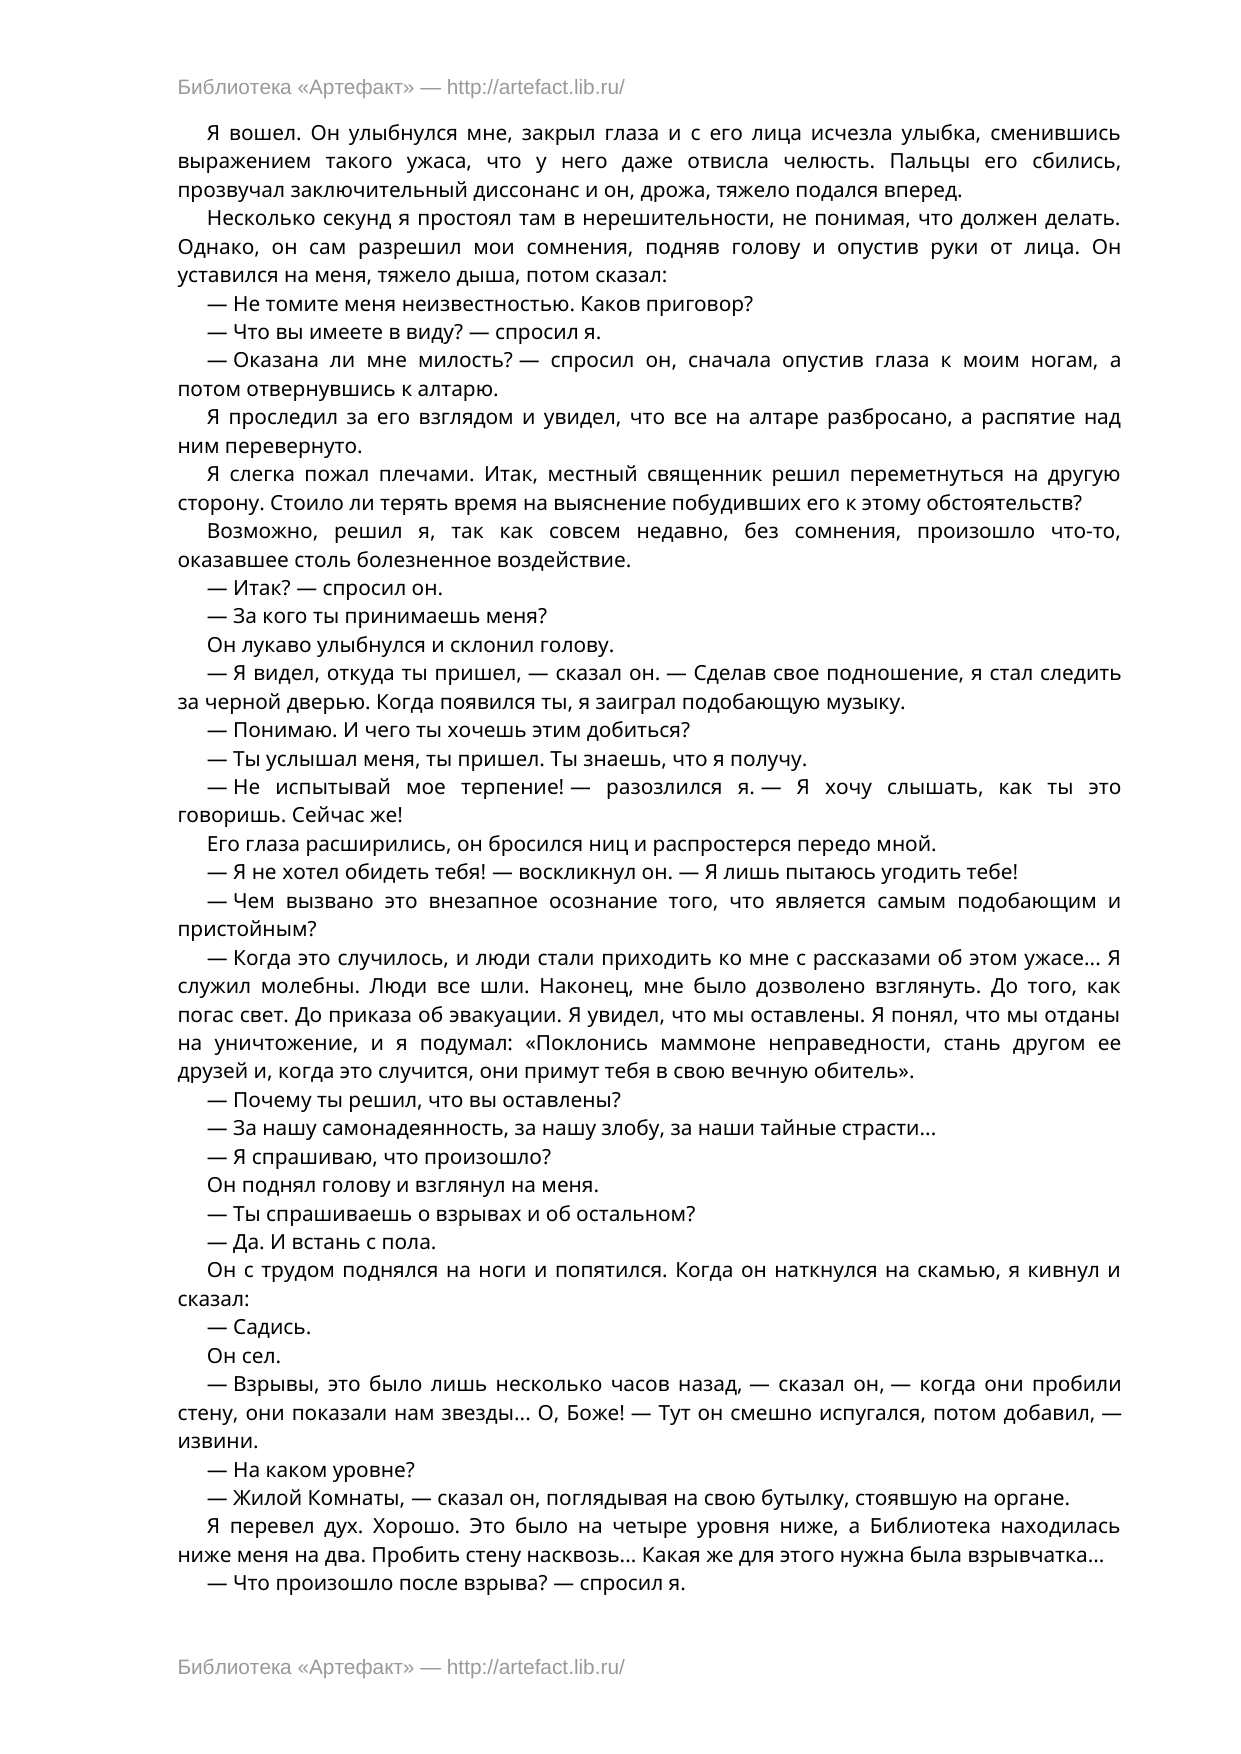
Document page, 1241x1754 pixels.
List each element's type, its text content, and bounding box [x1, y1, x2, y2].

text — За кого ты принимаешь меня? [177, 602, 1122, 630]
text — Итак? — спросил он. [177, 573, 1122, 602]
text Он сел. [177, 1341, 1122, 1369]
text — Не томите меня неизвестностью. Каков приговор? [177, 289, 1122, 317]
text — Оказана ли мне милость? — спросил он, сначала опустив глаза к моим ногам, а потом отвернувшись к алтарю. [177, 346, 1122, 402]
text — За нашу самонадеянность, за нашу злобу, за наши тайные страсти... [177, 1113, 1122, 1142]
text Я проследил за его взглядом и увидел, что все на алтаре разбросано, а распятие над ним перевернуто. [177, 402, 1122, 459]
text — Понимаю. И чего ты хочешь этим добиться? [177, 715, 1122, 744]
text — Не испытывай мое терпение! — разозлился я. — Я хочу слышать, как ты это говоришь. Сейчас же! [177, 772, 1122, 829]
text — Жилой Комнаты, — сказал он, поглядывая на свою бутылку, стоявшую на органе. [177, 1483, 1122, 1512]
text Он поднял голову и взглянул на меня. [177, 1170, 1122, 1199]
text — Что вы имеете в виду? — спросил я. [177, 317, 1122, 346]
text Возможно, решил я, так как совсем недавно, без сомнения, произошло что-то, оказавшее столь болезненное воздействие. [177, 516, 1122, 573]
text — Да. И встань с пола. [177, 1227, 1122, 1256]
text — Я не хотел обидеть тебя! — воскликнул он. — Я лишь пытаюсь угодить тебе! [177, 857, 1122, 886]
text Его глаза расширились, он бросился ниц и распростерся передо мной. [177, 829, 1122, 857]
text — Ты услышал меня, ты пришел. Ты знаешь, что я получу. [177, 744, 1122, 772]
text — Ты спрашиваешь о взрывах и об остальном? [177, 1199, 1122, 1227]
text Я вошел. Он улыбнулся мне, закрыл глаза и с его лица исчезла улыбка, сменившись выражением такого ужаса, что у него даже отвисла челюсть. Пальцы его сбились, прозвучал заключительный диссонанс и он, дрожа, тяжело подался вперед. [177, 118, 1122, 203]
text — Что произошло после взрыва? — спросил я. [177, 1568, 1122, 1597]
text — Я видел, откуда ты пришел, — сказал он. — Сделав свое подношение, я стал следить за черной дверью. Когда появился ты, я заиграл подобающую музыку. [177, 658, 1122, 715]
text — Когда это случилось, и люди стали приходить ко мне с рассказами об этом ужасе... Я служил молебны. Люди все шли. Наконец, мне было дозволено взглянуть. До того, как погас свет. До приказа об эвакуации. Я увидел, что мы оставлены. Я понял, что мы отданы на уничтожение, и я подумал: «Поклонись маммоне неправедности, стань другом ее друзей и, когда это случится, они примут тебя в свою вечную обитель». [177, 943, 1122, 1085]
text — Взрывы, это было лишь несколько часов назад, — сказал он, — когда они пробили стену, они показали нам звезды... О, Боже! — Тут он смешно испугался, потом добавил, — извини. [177, 1369, 1122, 1455]
text Я слегка пожал плечами. Итак, местный священник решил переметнуться на другую сторону. Стоило ли терять время на выяснение побудивших его к этому обстоятельств? [177, 459, 1122, 516]
text — Чем вызвано это внезапное осознание того, что является самым подобающим и пристойным? [177, 886, 1122, 943]
text Он с трудом поднялся на ноги и попятился. Когда он наткнулся на скамью, я кивнул и сказал: [177, 1256, 1122, 1312]
text — На каком уровне? [177, 1455, 1122, 1483]
text — Я спрашиваю, что произошло? [177, 1142, 1122, 1170]
text Я перевел дух. Хорошо. Это было на четыре уровня ниже, а Библиотека находилась ниже меня на два. Пробить стену насквозь... Какая же для этого нужна была взрывчатка... [177, 1512, 1122, 1568]
text — Садись. [177, 1312, 1122, 1341]
text Несколько секунд я простоял там в нерешительности, не понимая, что должен делать. Однако, он сам разрешил мои сомнения, подняв голову и опустив руки от лица. Он уставился на меня, тяжело дыша, потом сказал: [177, 203, 1122, 289]
text Он лукаво улыбнулся и склонил голову. [177, 630, 1122, 658]
text — Почему ты решил, что вы оставлены? [177, 1085, 1122, 1113]
